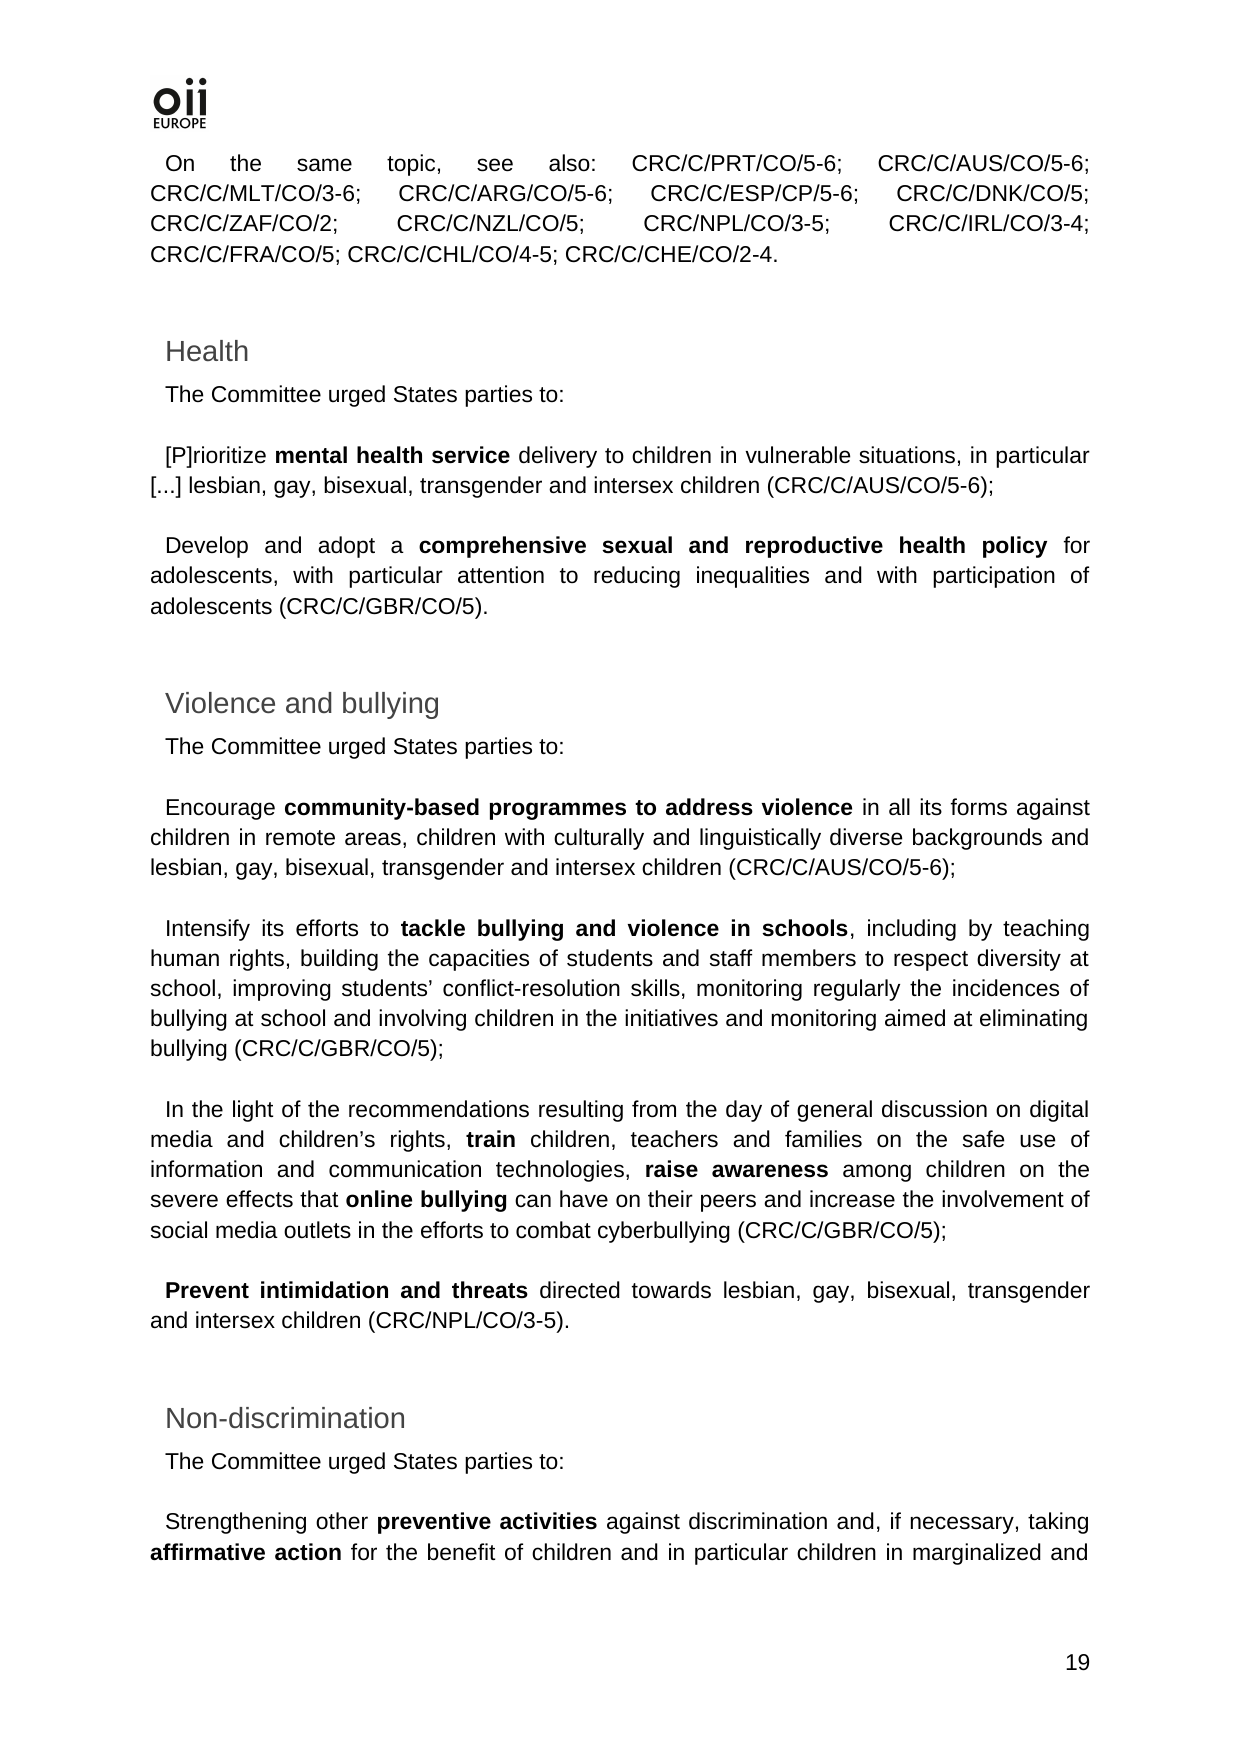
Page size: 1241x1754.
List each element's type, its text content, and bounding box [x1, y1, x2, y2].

subtitle Non-discrimination [150, 1401, 1090, 1434]
text The Committee urged States parties to: [150, 1448, 1090, 1474]
text Encourage community-based programmes to address violence in all its forms against children in remote areas, children with culturally and linguistically diverse backgrounds and lesbian, gay, bisexual, transgender and intersex children (CRC/C/AUS/CO/5-6); [150, 794, 1090, 881]
picture [150, 75, 210, 132]
text The Committee urged States parties to: [150, 381, 1090, 408]
subtitle Violence and bullying [150, 686, 1090, 720]
text In the light of the recommendations resulting from the day of general discussion on digital media and children’s rights, train children, teachers and families on the safe use of information and communication technologies, raise awareness among children on the severe effects that online bullying can have on their peers and increase the involvement of social media outlets in the efforts to combat cyberbullying (CRC/C/GBR/CO/5); [150, 1096, 1090, 1243]
subtitle Health [150, 334, 1090, 368]
text Prevent intimidation and threats directed towards lesbian, gay, bisexual, transgender and intersex children (CRC/NPL/CO/3-5). [150, 1277, 1090, 1334]
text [150, 1508, 1090, 1565]
text The Committee urged States parties to: [150, 733, 1090, 760]
text [P]rioritize mental health service delivery to children in vulnerable situations, in particular [...] lesbian, gay, bisexual, transgender and intersex children (CRC/C/AUS/CO/5-6); [150, 442, 1090, 498]
text Develop and adopt a comprehensive sexual and reproductive health policy for adolescents, with particular attention to reducing inequalities and with participation of adolescents (CRC/C/GBR/CO/5). [150, 532, 1090, 619]
text Intensify its efforts to tackle bullying and violence in schools, including by teaching human rights, building the capacities of students and staff members to respect diversity at school, improving students’ conflict-resolution skills, monitoring regularly the incidences of bullying at school and involving children in the initiatives and monitoring aimed at eliminating bullying (CRC/C/GBR/CO/5); [150, 914, 1090, 1062]
text On the same topic, see also: CRC/C/PRT/CO/5-6; CRC/C/AUS/CO/5-6; CRC/C/MLT/CO/3-6; CRC/C/ARG/CO/5-6; CRC/C/ESP/CP/5-6; CRC/C/DNK/CO/5; CRC/C/ZAF/CO/2; CRC/C/NZL/CO/5; CRC/NPL/CO/3-5; CRC/C/IRL/CO/3-4; CRC/C/FRA/CO/5; CRC/C/CHL/CO/4-5; CRC/C/CHE/CO/2-4. [150, 150, 1090, 267]
